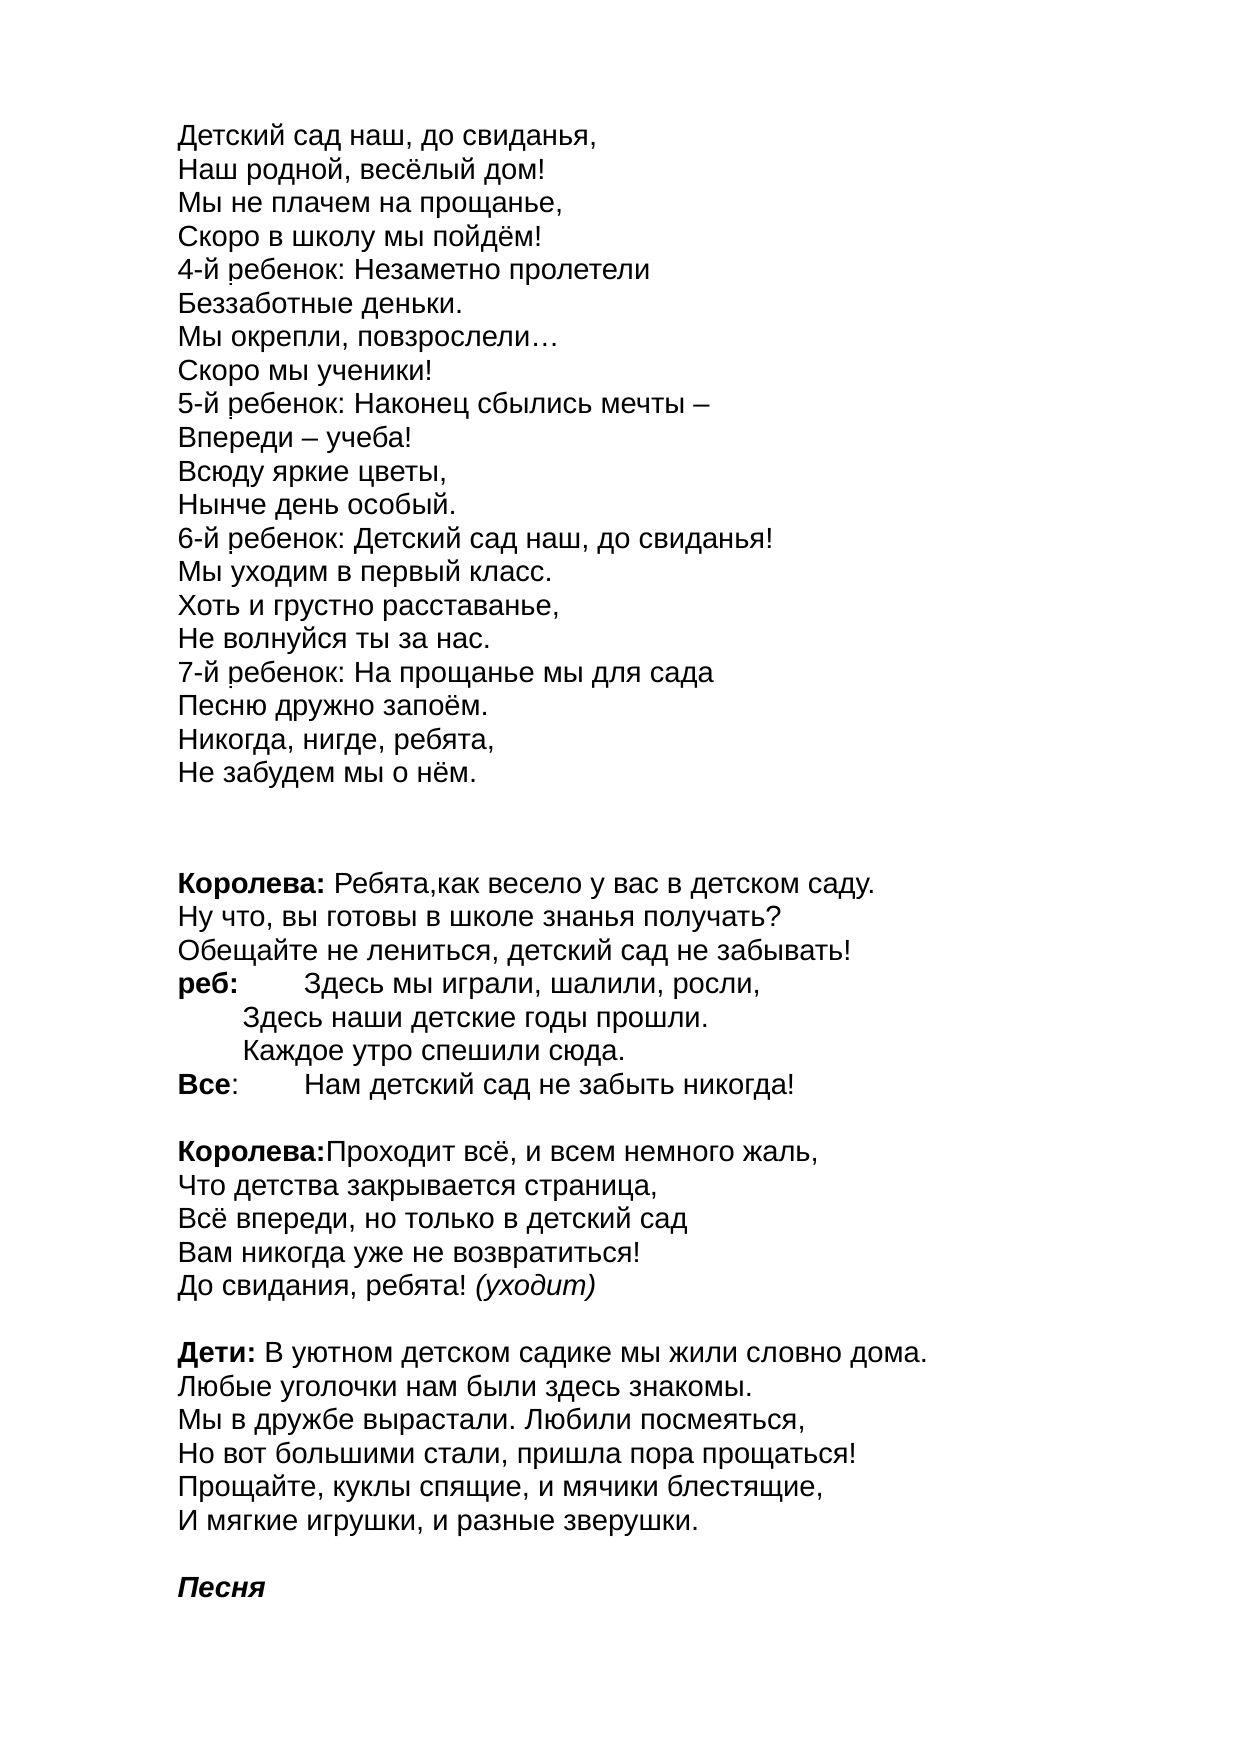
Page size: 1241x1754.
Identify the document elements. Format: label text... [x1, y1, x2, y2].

text Всё впереди, но только в детский сад [177, 1201, 1152, 1234]
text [177, 118, 1152, 252]
text Песня [177, 1570, 1152, 1603]
text Здесь наши детские годы прошли. [177, 1000, 1152, 1033]
text Ну что, вы готовы в школе знанья получать? [177, 899, 1152, 933]
text Мы в дружбе вырастали. Любили посмеяться, [177, 1402, 1152, 1436]
text Что детства закрывается страница, [177, 1167, 1152, 1201]
text Королева: Ребята,как весело у вас в детском саду. [177, 866, 1152, 899]
text 5-й ребенок: Наконец сбылись мечты – Впереди – учеба! Всюду яркие цветы, Нынче день особый. [177, 386, 1152, 521]
text До свидания, ребята! (уходит) [177, 1268, 1152, 1302]
text 6-й ребенок: Детский сад наш, до свиданья! Мы уходим в первый класс. Хоть и грустно расставанье, Не волнуйся ты за нас. [177, 521, 1152, 655]
text реб: Здесь мы играли, шалили, росли, [177, 966, 1152, 1000]
text Каждое утро спешили сюда. [177, 1033, 1152, 1067]
text И мягкие игрушки, и разные зверушки. [177, 1503, 1152, 1536]
text 7-й ребенок: На прощанье мы для сада Песню дружно запоём. Никогда, нигде, ребята, Не забудем мы о нём. [177, 655, 1152, 789]
text Обещайте не лениться, детский сад не забывать! [177, 933, 1152, 966]
text Королева:Проходит всё, и всем немного жаль, [177, 1134, 1152, 1167]
text Дети: В уютном детском садике мы жили словно дома. [177, 1335, 1152, 1369]
text Любые уголочки нам были здесь знакомы. [177, 1369, 1152, 1402]
text Вам никогда уже не возвратиться! [177, 1234, 1152, 1268]
text Все: Нам детский сад не забыть никогда! [177, 1067, 1152, 1100]
text Прощайте, куклы спящие, и мячики блестящие, [177, 1469, 1152, 1503]
text 4-й ребенок: Незаметно пролетели Беззаботные деньки. Мы окрепли, повзрослели… Скоро мы ученики! [177, 252, 1152, 386]
text Но вот большими стали, пришла пора прощаться! [177, 1436, 1152, 1469]
